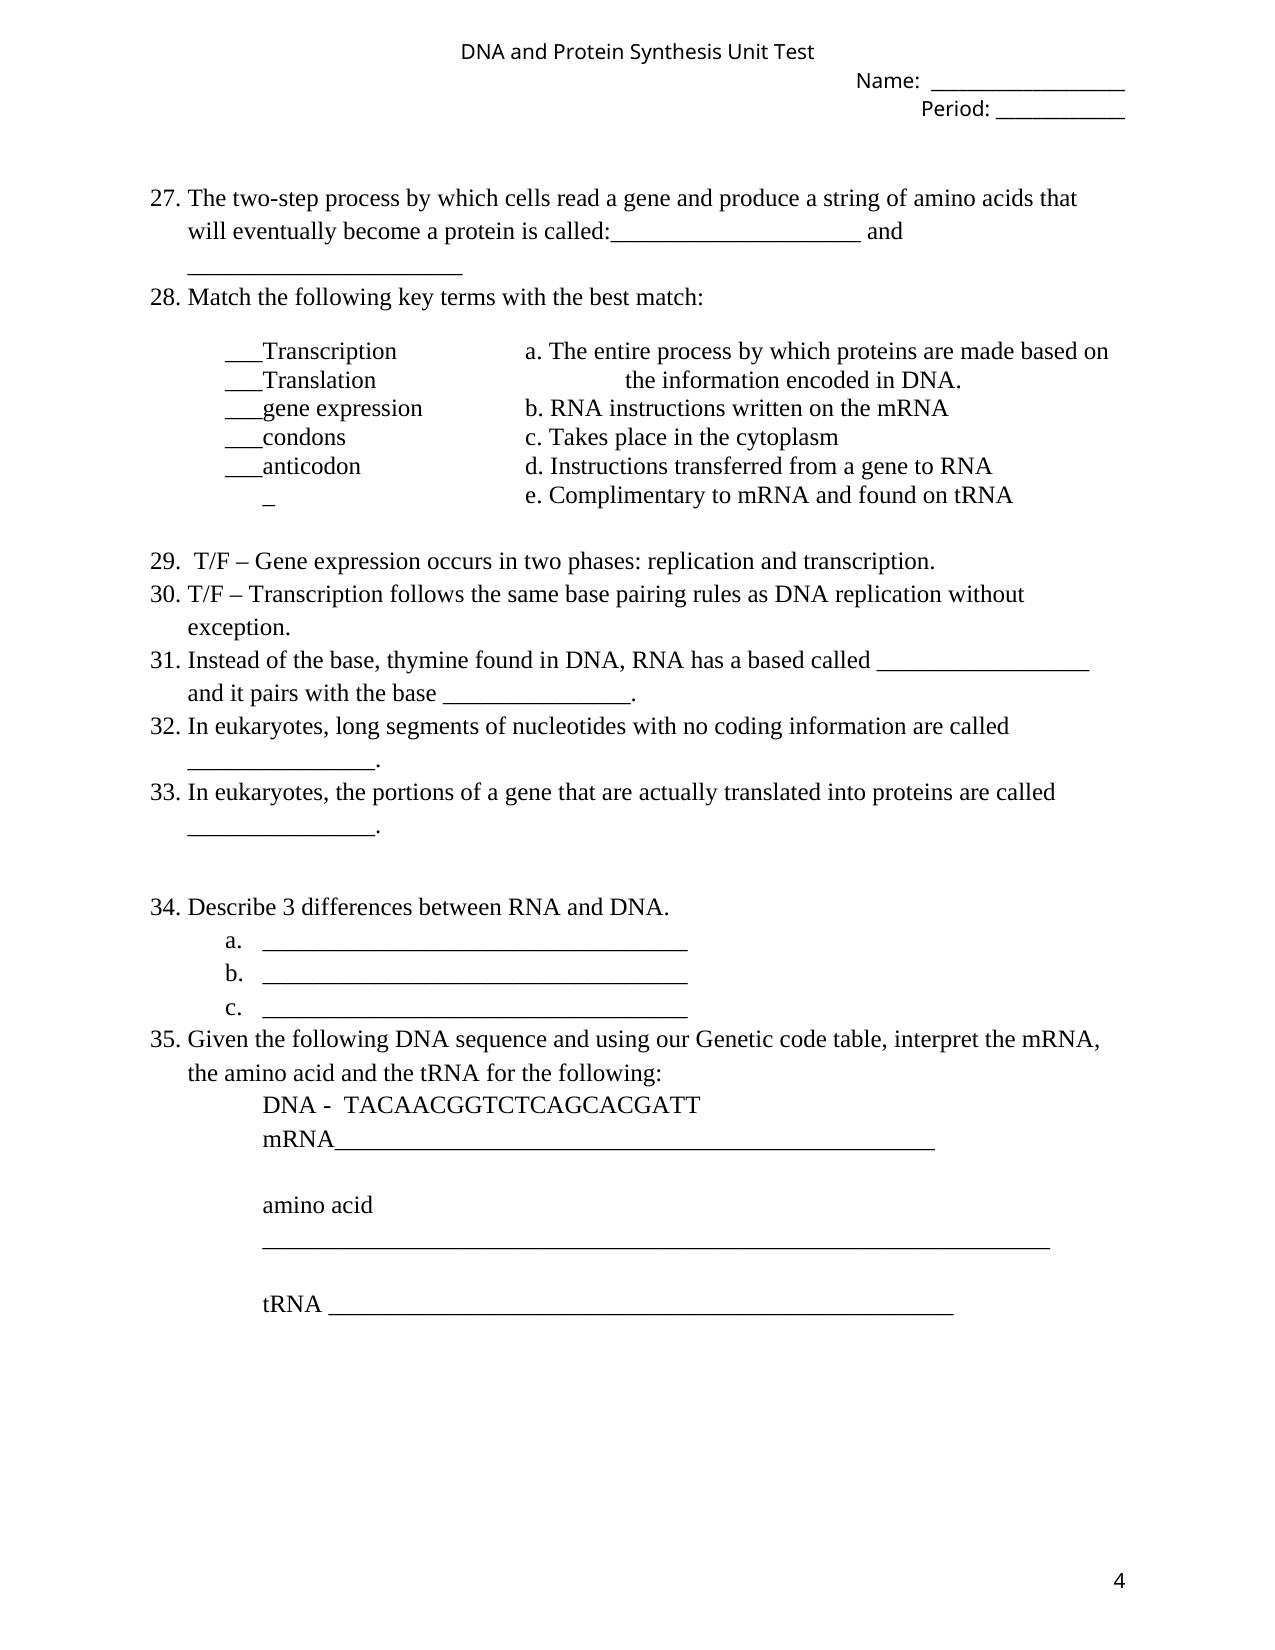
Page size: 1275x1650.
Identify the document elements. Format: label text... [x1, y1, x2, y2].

list T/F – Transcription follows the same base pairing rules as DNA replication without exception. [150, 579, 1125, 641]
list tRNA __________________________________________________ [262, 1289, 1125, 1317]
list Describe 3 differences between RNA and DNA. [150, 892, 1125, 921]
list amino acid _______________________________________________________________ [262, 1190, 1125, 1251]
text ___condons c. Takes place in the cytoplasm [225, 422, 1125, 451]
list mRNA________________________________________________ [262, 1124, 1125, 1152]
list In eukaryotes, long segments of nucleotides with no coding information are called _______________. [150, 711, 1125, 773]
list Instead of the base, thymine found in DNA, RNA has a based called _________________ and it pairs with the base _______________. [150, 645, 1125, 707]
list __________________________________ [225, 926, 1125, 954]
list _ e. Complimentary to mRNA and found on tRNA [262, 480, 1125, 508]
text ___Translation the information encoded in DNA. [225, 365, 1125, 393]
list The two-step process by which cells read a gene and produce a string of amino acids that [150, 183, 1125, 212]
text ___anticodon d. Instructions transferred from a gene to RNA [225, 451, 1125, 480]
text ___Transcription a. The entire process by which proteins are made based on [225, 336, 1125, 365]
list In eukaryotes, the portions of a gene that are actually translated into proteins are called _______________. [150, 777, 1125, 839]
list will eventually become a protein is called:____________________ and ______________________ [187, 216, 1125, 278]
list Match the following key terms with the best match: [150, 282, 1125, 311]
list __________________________________ [225, 992, 1125, 1020]
list T/F – Gene expression occurs in two phases: replication and transcription. [150, 546, 1125, 574]
list DNA - TACAACGGTCTCAGCACGATT [262, 1091, 1125, 1119]
text ___gene expression b. RNA instructions written on the mRNA [225, 393, 1125, 422]
list __________________________________ [225, 958, 1125, 987]
list Given the following DNA sequence and using our Genetic code table, interpret the mRNA, the amino acid and the tRNA for the following: [150, 1024, 1125, 1086]
